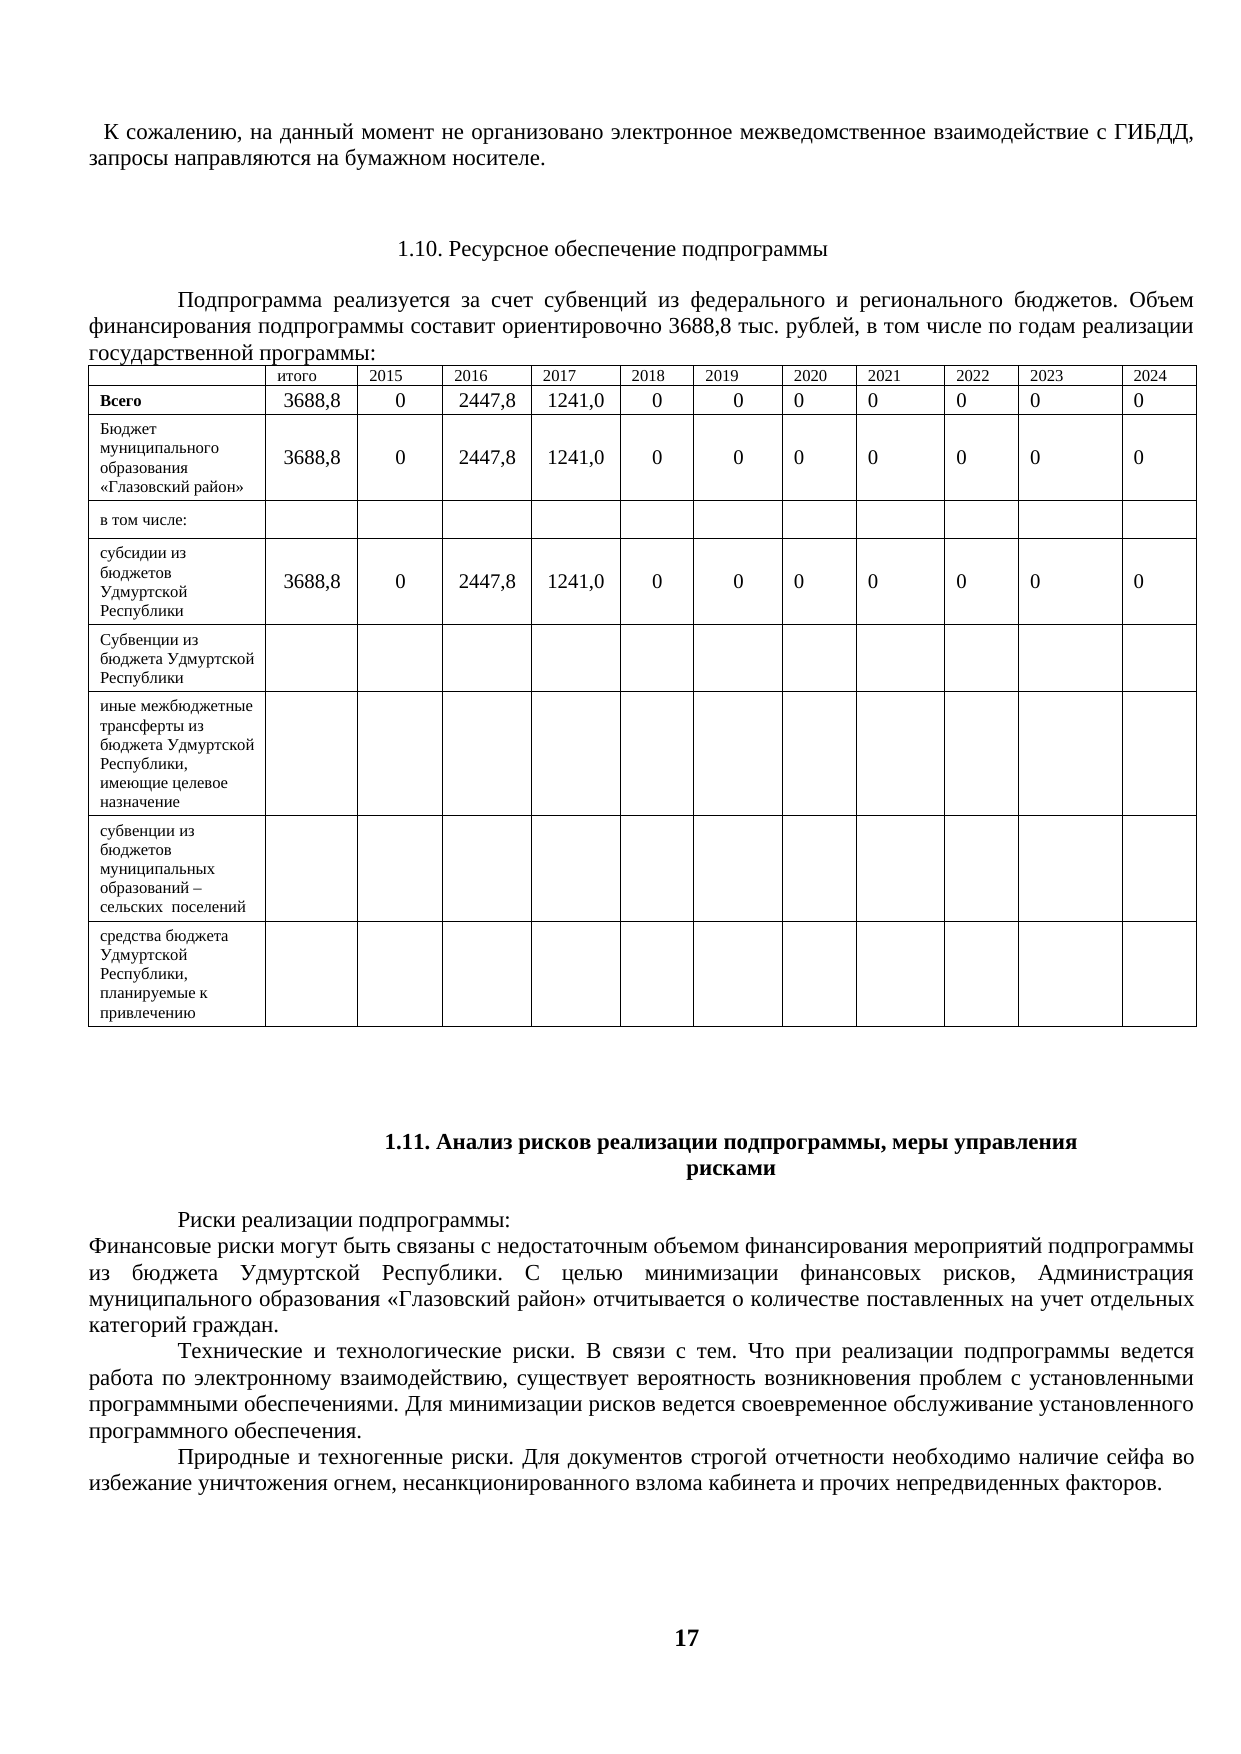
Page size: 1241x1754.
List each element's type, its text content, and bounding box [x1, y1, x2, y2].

table_cell 3688,8 [266, 415, 357, 500]
table_cell 2447,8 [443, 539, 531, 624]
table_cell [358, 816, 442, 921]
table_cell [857, 692, 944, 815]
table_cell в том числе: [89, 501, 265, 538]
table_header 2023 [1019, 366, 1122, 385]
table_header 2017 [532, 366, 620, 385]
table_cell [1019, 816, 1122, 921]
table_cell 0 [1123, 415, 1196, 500]
table_cell 0 [621, 415, 693, 500]
table_cell [621, 816, 693, 921]
table_cell [358, 922, 442, 1026]
table_cell Субвенции из бюджета Удмуртской Республики [89, 625, 265, 691]
table_cell [694, 501, 782, 538]
table_cell [1019, 692, 1122, 815]
table_cell 0 [358, 539, 442, 624]
table_cell [1123, 816, 1196, 921]
table_cell субвенции из бюджетов муниципальных образований – сельских поселений [89, 816, 265, 921]
table_cell [1019, 501, 1122, 538]
table_cell 1241,0 [532, 539, 620, 624]
table_cell [857, 922, 944, 1026]
table_cell [945, 816, 1018, 921]
table_cell 0 [857, 539, 944, 624]
table_header 2019 [694, 366, 782, 385]
table_cell [266, 692, 357, 815]
table_cell [621, 625, 693, 691]
table_cell [945, 692, 1018, 815]
table_cell 0 [358, 415, 442, 500]
table_cell [532, 816, 620, 921]
table_cell [358, 692, 442, 815]
table_cell [266, 625, 357, 691]
table_cell [443, 816, 531, 921]
table_cell [694, 692, 782, 815]
table_cell 0 [1123, 386, 1196, 414]
text К сожалению, на данный момент не организовано электронное межведомственное взаимодействие с ГИБДД, запросы направляются на бумажном носителе. [88, 118, 1196, 171]
table_cell [532, 501, 620, 538]
text Риски реализации подпрограммы: [88, 1206, 1196, 1232]
text Технические и технологические риски. В связи с тем. Что при реализации подпрограммы ведется работа по электронному взаимодействию, существует вероятность возникновения проблем с установленными программными обеспечениями. Для минимизации рисков ведется своевременное обслуживание установленного программного обеспечения. [88, 1338, 1196, 1443]
table_cell 0 [694, 539, 782, 624]
table_cell [443, 692, 531, 815]
text Природные и техногенные риски. Для документов строгой отчетности необходимо наличие сейфа во избежание уничтожения огнем, несанкционированного взлома кабинета и прочих непредвиденных факторов. [88, 1443, 1196, 1496]
table_cell 0 [1019, 415, 1122, 500]
table_cell 0 [1019, 386, 1122, 414]
table_cell [532, 922, 620, 1026]
table_cell 0 [621, 539, 693, 624]
table_cell [694, 625, 782, 691]
table_cell [266, 816, 357, 921]
table_cell средства бюджета Удмуртской Республики, планируемые к привлечению [89, 922, 265, 1026]
table_cell 0 [783, 415, 856, 500]
table_cell [266, 922, 357, 1026]
table_cell [532, 625, 620, 691]
table_cell субсидии из бюджетов Удмуртской Республики [89, 539, 265, 624]
table_cell Всего [89, 386, 265, 414]
table_cell [1019, 625, 1122, 691]
table_header 2024 [1123, 366, 1196, 385]
table_cell 0 [945, 386, 1018, 414]
table_cell [1123, 501, 1196, 538]
text Подпрограмма реализуется за счет субвенций из федерального и регионального бюджетов. Объем финансирования подпрограммы составит ориентировочно 3688,8 тыс. рублей, в том числе по годам реализации государственной программы: [88, 286, 1196, 365]
table_cell [443, 625, 531, 691]
table_header [89, 366, 265, 385]
table_cell [266, 501, 357, 538]
table_cell 0 [857, 415, 944, 500]
table_cell 0 [945, 539, 1018, 624]
table_cell [857, 501, 944, 538]
table_cell [783, 625, 856, 691]
table_header 2016 [443, 366, 531, 385]
table_cell [443, 501, 531, 538]
text 1.11. Анализ рисков реализации подпрограммы, меры управления рисками [340, 1128, 1122, 1181]
table_cell 1241,0 [532, 386, 620, 414]
table_cell [621, 692, 693, 815]
table_cell [783, 922, 856, 1026]
table_cell [945, 501, 1018, 538]
table_cell иные межбюджетные трансферты из бюджета Удмуртской Республики, имеющие целевое назначение [89, 692, 265, 815]
table_cell [945, 625, 1018, 691]
table_cell 0 [694, 386, 782, 414]
table_header 2022 [945, 366, 1018, 385]
table_cell 1241,0 [532, 415, 620, 500]
table_cell 0 [945, 415, 1018, 500]
table_cell [783, 692, 856, 815]
table_header 2015 [358, 366, 442, 385]
table_header 2018 [621, 366, 693, 385]
table_cell 3688,8 [266, 386, 357, 414]
table_cell [532, 692, 620, 815]
table_cell 3688,8 [266, 539, 357, 624]
table_cell Бюджет муниципального образования «Глазовский район» [89, 415, 265, 500]
table_cell [857, 625, 944, 691]
table_cell 0 [694, 415, 782, 500]
table_cell [694, 922, 782, 1026]
table_cell [1123, 692, 1196, 815]
text Финансовые риски могут быть связаны с недостаточным объемом финансирования мероприятий подпрограммы из бюджета Удмуртской Республики. С целью минимизации финансовых рисков, Администрация муниципального образования «Глазовский район» отчитывается о количестве поставленных на учет отдельных категорий граждан. [88, 1232, 1196, 1338]
table_cell [783, 501, 856, 538]
table_header 2020 [783, 366, 856, 385]
table_cell 0 [857, 386, 944, 414]
table_cell [358, 501, 442, 538]
table_cell 0 [1123, 539, 1196, 624]
table_cell [621, 922, 693, 1026]
table_header 2021 [857, 366, 944, 385]
table_cell [783, 816, 856, 921]
table_cell [1123, 625, 1196, 691]
table_cell 0 [783, 386, 856, 414]
table_cell [358, 625, 442, 691]
text 1.10. Ресурсное обеспечение подпрограммы [88, 235, 1122, 261]
table_cell 0 [1019, 539, 1122, 624]
table_cell [694, 816, 782, 921]
table_cell 0 [358, 386, 442, 414]
table_cell [443, 922, 531, 1026]
table_cell [1019, 922, 1122, 1026]
table_cell 0 [783, 539, 856, 624]
table_cell [1123, 922, 1196, 1026]
table_header итого [266, 366, 357, 385]
table_cell 2447,8 [443, 386, 531, 414]
table_cell 0 [621, 386, 693, 414]
table_cell [857, 816, 944, 921]
table_cell [945, 922, 1018, 1026]
table_cell [621, 501, 693, 538]
table_cell 2447,8 [443, 415, 531, 500]
